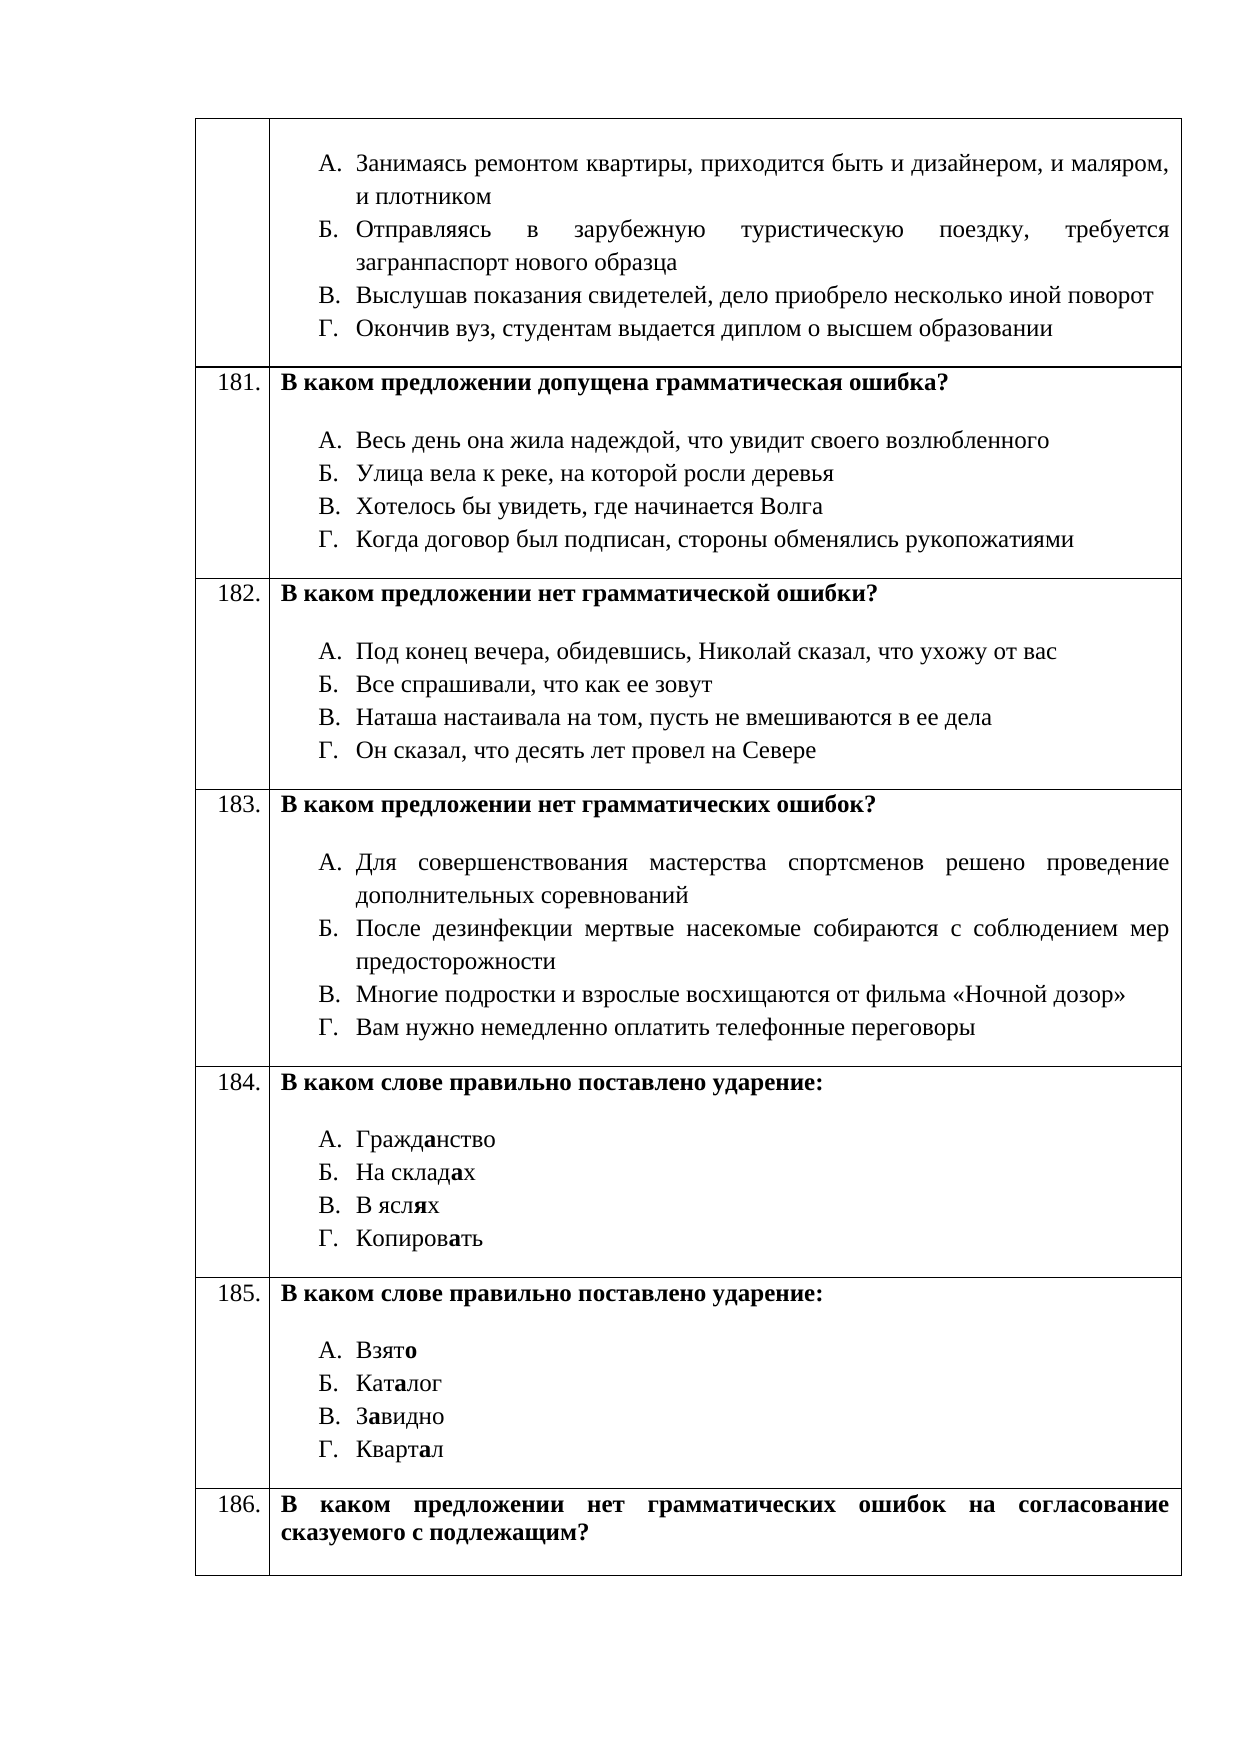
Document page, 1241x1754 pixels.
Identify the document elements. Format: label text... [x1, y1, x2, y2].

table_cell [196, 1067, 269, 1277]
table_cell [196, 1489, 269, 1575]
table_cell [196, 368, 269, 577]
table_cell [196, 790, 269, 1066]
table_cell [270, 1489, 1181, 1575]
table_cell [196, 579, 269, 788]
table_cell В каком слове правильно поставлено ударение: Гражданство На складах В яслях Копировать [270, 1067, 1181, 1277]
table_cell [196, 1278, 269, 1488]
table_cell [196, 119, 269, 366]
table_cell В каком слове правильно поставлено ударение: Взято Каталог Завидно Квартал [270, 1278, 1181, 1488]
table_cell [270, 119, 1181, 366]
table_cell В каком предложении допущена грамматическая ошибка? Весь день она жила надеждой, что увидит своего возлюбленного Улица вела к реке, на которой росли деревья Хотелось бы увидеть, где начинается Волга Когда договор был подписан, стороны обменялись рукопожатиями [270, 368, 1181, 577]
table_cell В каком предложении нет грамматической ошибки? Под конец вечера, обидевшись, Николай сказал, что ухожу от вас Все спрашивали, что как ее зовут Наташа настаивала на том, пусть не вмешиваются в ее дела Он сказал, что десять лет провел на Севере [270, 579, 1181, 788]
table_cell В каком предложении нет грамматических ошибок? Для совершенствования мастерства спортсменов решено проведение дополнительных соревнований После дезинфекции мертвые насекомые собираются с соблюдением мер предосторожности Многие подростки и взрослые восхищаются от фильма «Ночной дозор» Вам нужно немедленно оплатить телефонные переговоры [270, 790, 1181, 1066]
